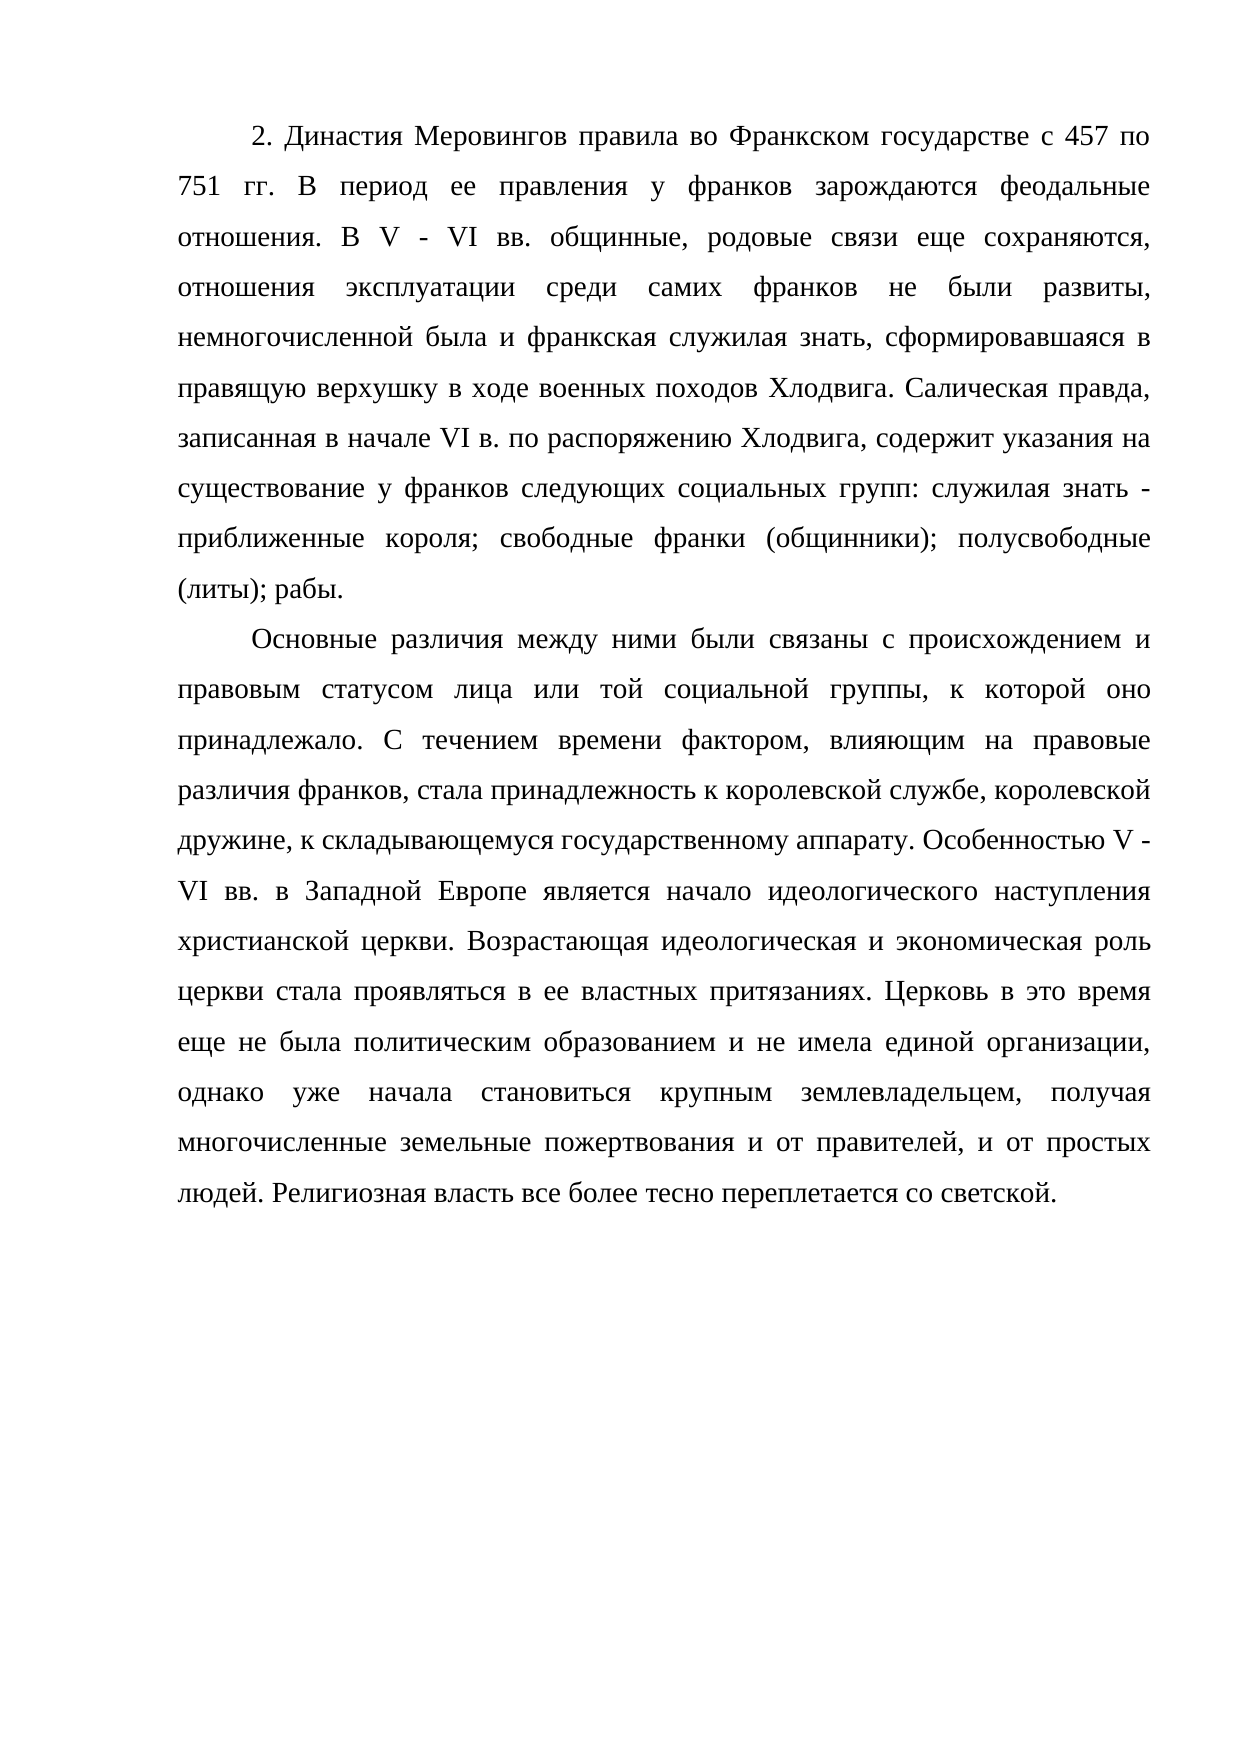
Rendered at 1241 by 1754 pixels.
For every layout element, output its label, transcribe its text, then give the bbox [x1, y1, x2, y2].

text 2. Династия Меровингов правила во Франкском государстве с 457 по 751 гг. В период ее правления у франков зарождаются феодальные отношения. В V - VI вв. общинные, родовые связи еще сохраняются, отношения эксплуатации среди самих франков не были развиты, немногочисленной была и франкская служилая знать, сформировавшаяся в правящую верхушку в ходе военных походов Хлодвига. Салическая правда, записанная в начале VI в. по распоряжению Хлодвига, содержит указания на существование у франков следующих социальных групп: служилая знать - приближенные короля; свободные франки (общинники); полусвободные (литы); рабы. [177, 118, 1152, 604]
text Основные различия между ними были связаны с происхождением и правовым статусом лица или той социальной группы, к которой оно принадлежало. С течением времени фактором, влияющим на правовые различия франков, стала принадлежность к королевской службе, королевской дружине, к складывающемуся государственному аппарату. Особенностью V - VI вв. в Западной Европе является начало идеологического наступления христианской церкви. Возрастающая идеологическая и экономическая роль церкви стала проявляться в ее властных притязаниях. Церковь в это время еще не была политическим образованием и не имела единой организации, однако уже начала становиться крупным землевладельцем, получая многочисленные земельные пожертвования и от правителей, и от простых людей. Религиозная власть все более тесно переплетается со светской. [177, 621, 1152, 1208]
